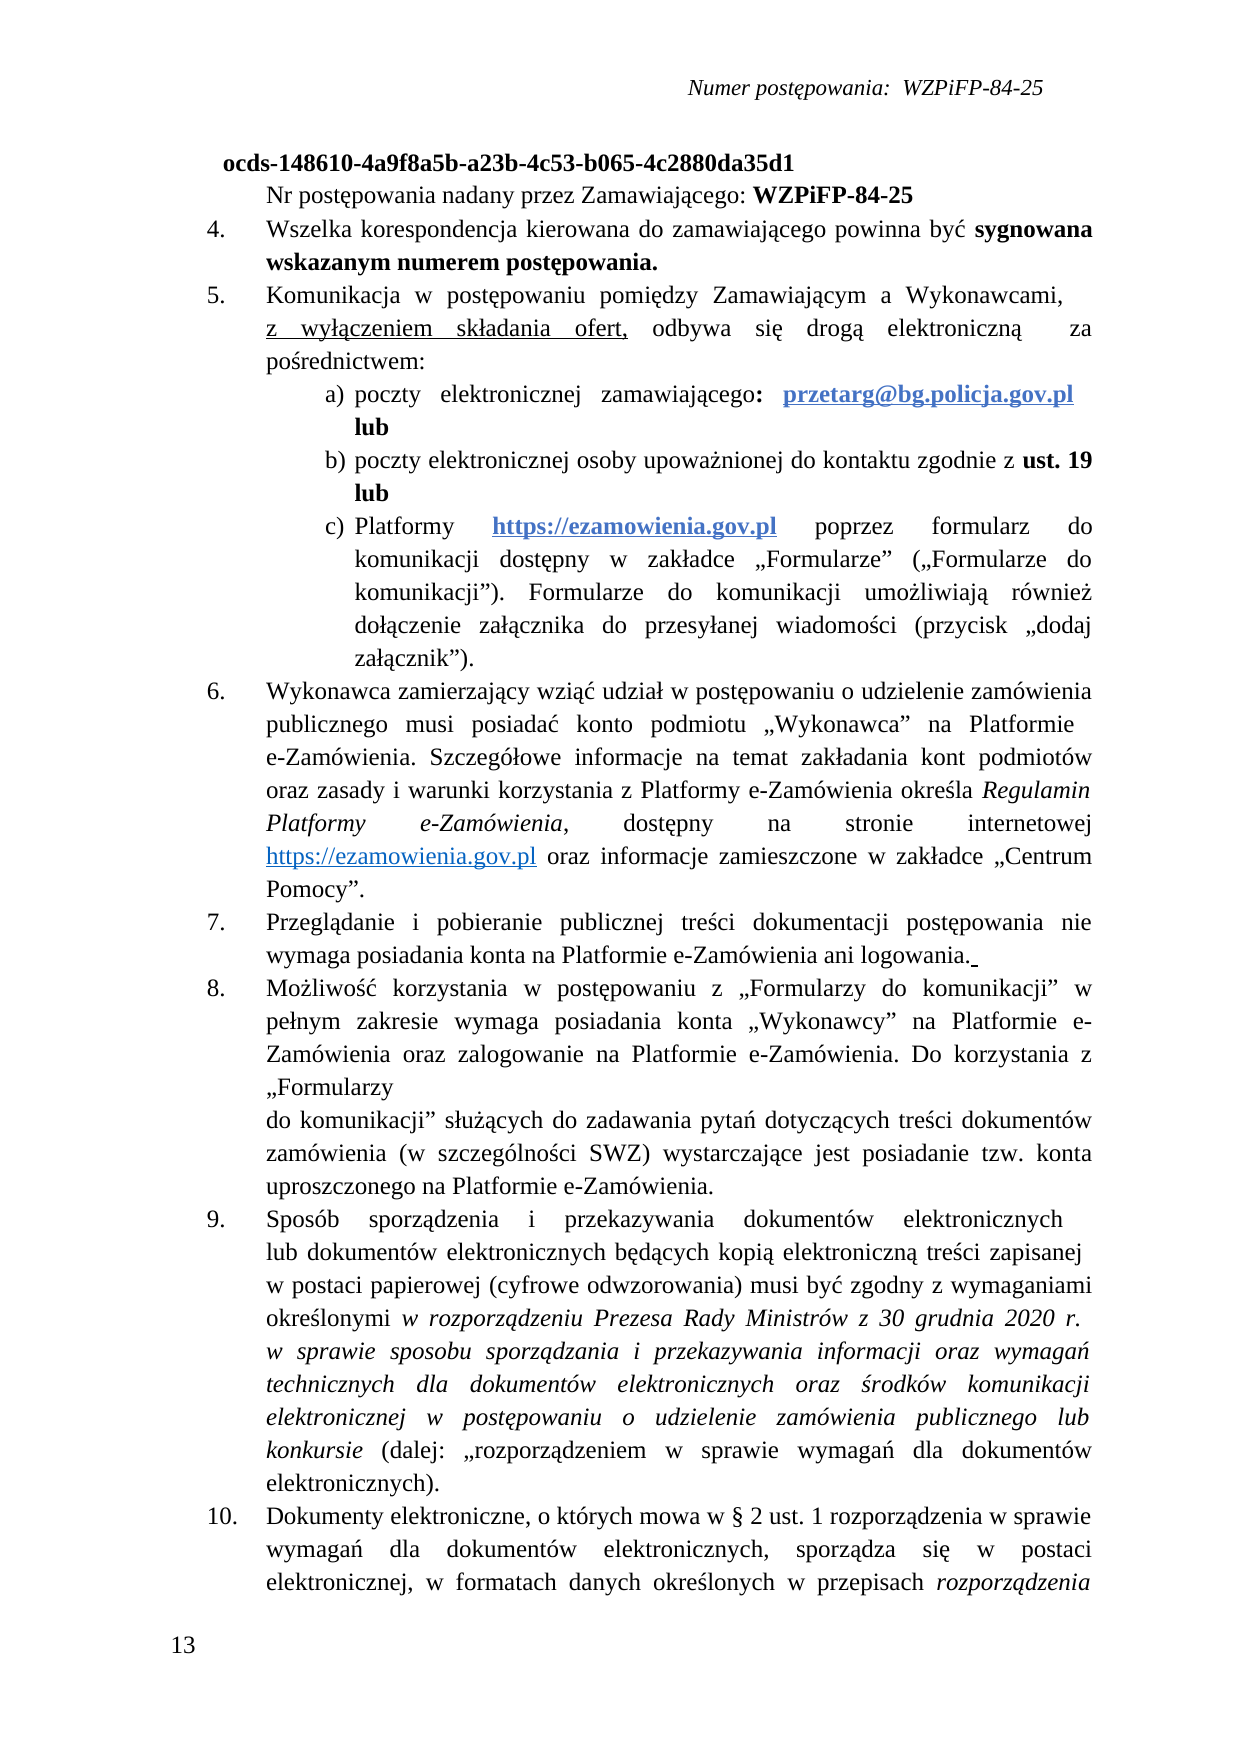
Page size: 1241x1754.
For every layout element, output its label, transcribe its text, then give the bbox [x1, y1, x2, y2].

list poczty elektronicznej osoby upoważnionej do kontaktu zgodnie z ust. 19 lub [325, 445, 1093, 507]
list Wszelka korespondencja kierowana do zamawiającego powinna być sygnowana wskazanym numerem postępowania. [207, 214, 1093, 275]
list Nr postępowania nadany przez Zamawiającego: WZPiFP-84-25 [266, 181, 1093, 209]
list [207, 1501, 1093, 1596]
list Przeglądanie i pobieranie publicznej treści dokumentacji postępowania nie wymaga posiadania konta na Platformie e-Zamówienia ani logowania. [207, 907, 1093, 969]
list poczty elektronicznej zamawiającego: przetarg@bg.policja.gov.pl lub [325, 379, 1093, 441]
list Komunikacja w postępowaniu pomiędzy Zamawiającym a Wykonawcami, z wyłączeniem składania ofert, odbywa się drogą elektroniczną za pośrednictwem: [207, 280, 1093, 374]
list Platformy https://ezamowienia.gov.pl poprzez formularz do komunikacji dostępny w zakładce „Formularze” („Formularze do komunikacji”). Formularze do komunikacji umożliwiają również dołączenie załącznika do przesyłanej wiadomości (przycisk „dodaj załącznik”). [325, 511, 1093, 672]
list Możliwość korzystania w postępowaniu z „Formularzy do komunikacji” w pełnym zakresie wymaga posiadania konta „Wykonawcy” na Platformie e-Zamówienia oraz zalogowanie na Platformie e-Zamówienia. Do korzystania z „Formularzy do komunikacji” służących do zadawania pytań dotyczących treści dokumentów zamówienia (w szczególności SWZ) wystarczające jest posiadanie tzw. konta uproszczonego na Platformie e-Zamówienia. [207, 973, 1093, 1200]
list ocds-148610-4a9f8a5b-a23b-4c53-b065-4c2880da35d1 [223, 148, 1093, 176]
list Sposób sporządzenia i przekazywania dokumentów elektronicznych lub dokumentów elektronicznych będących kopią elektroniczną treści zapisanej w postaci papierowej (cyfrowe odwzorowania) musi być zgodny z wymaganiami określonymi w rozporządzeniu Prezesa Rady Ministrów z 30 grudnia 2020 r. w sprawie sposobu sporządzania i przekazywania informacji oraz wymagań technicznych dla dokumentów elektronicznych oraz środków komunikacji elektronicznej w postępowaniu o udzielenie zamówienia publicznego lub konkursie (dalej: „rozporządzeniem w sprawie wymagań dla dokumentów elektronicznych). [207, 1204, 1093, 1497]
list Wykonawca zamierzający wziąć udział w postępowaniu o udzielenie zamówienia publicznego musi posiadać konto podmiotu „Wykonawca” na Platformie e-Zamówienia. Szczegółowe informacje na temat zakładania kont podmiotów oraz zasady i warunki korzystania z Platformy e-Zamówienia określa Regulamin Platformy e-Zamówienia, dostępny na stronie internetowej https://ezamowienia.gov.pl oraz informacje zamieszczone w zakładce „Centrum Pomocy”. [207, 676, 1093, 903]
